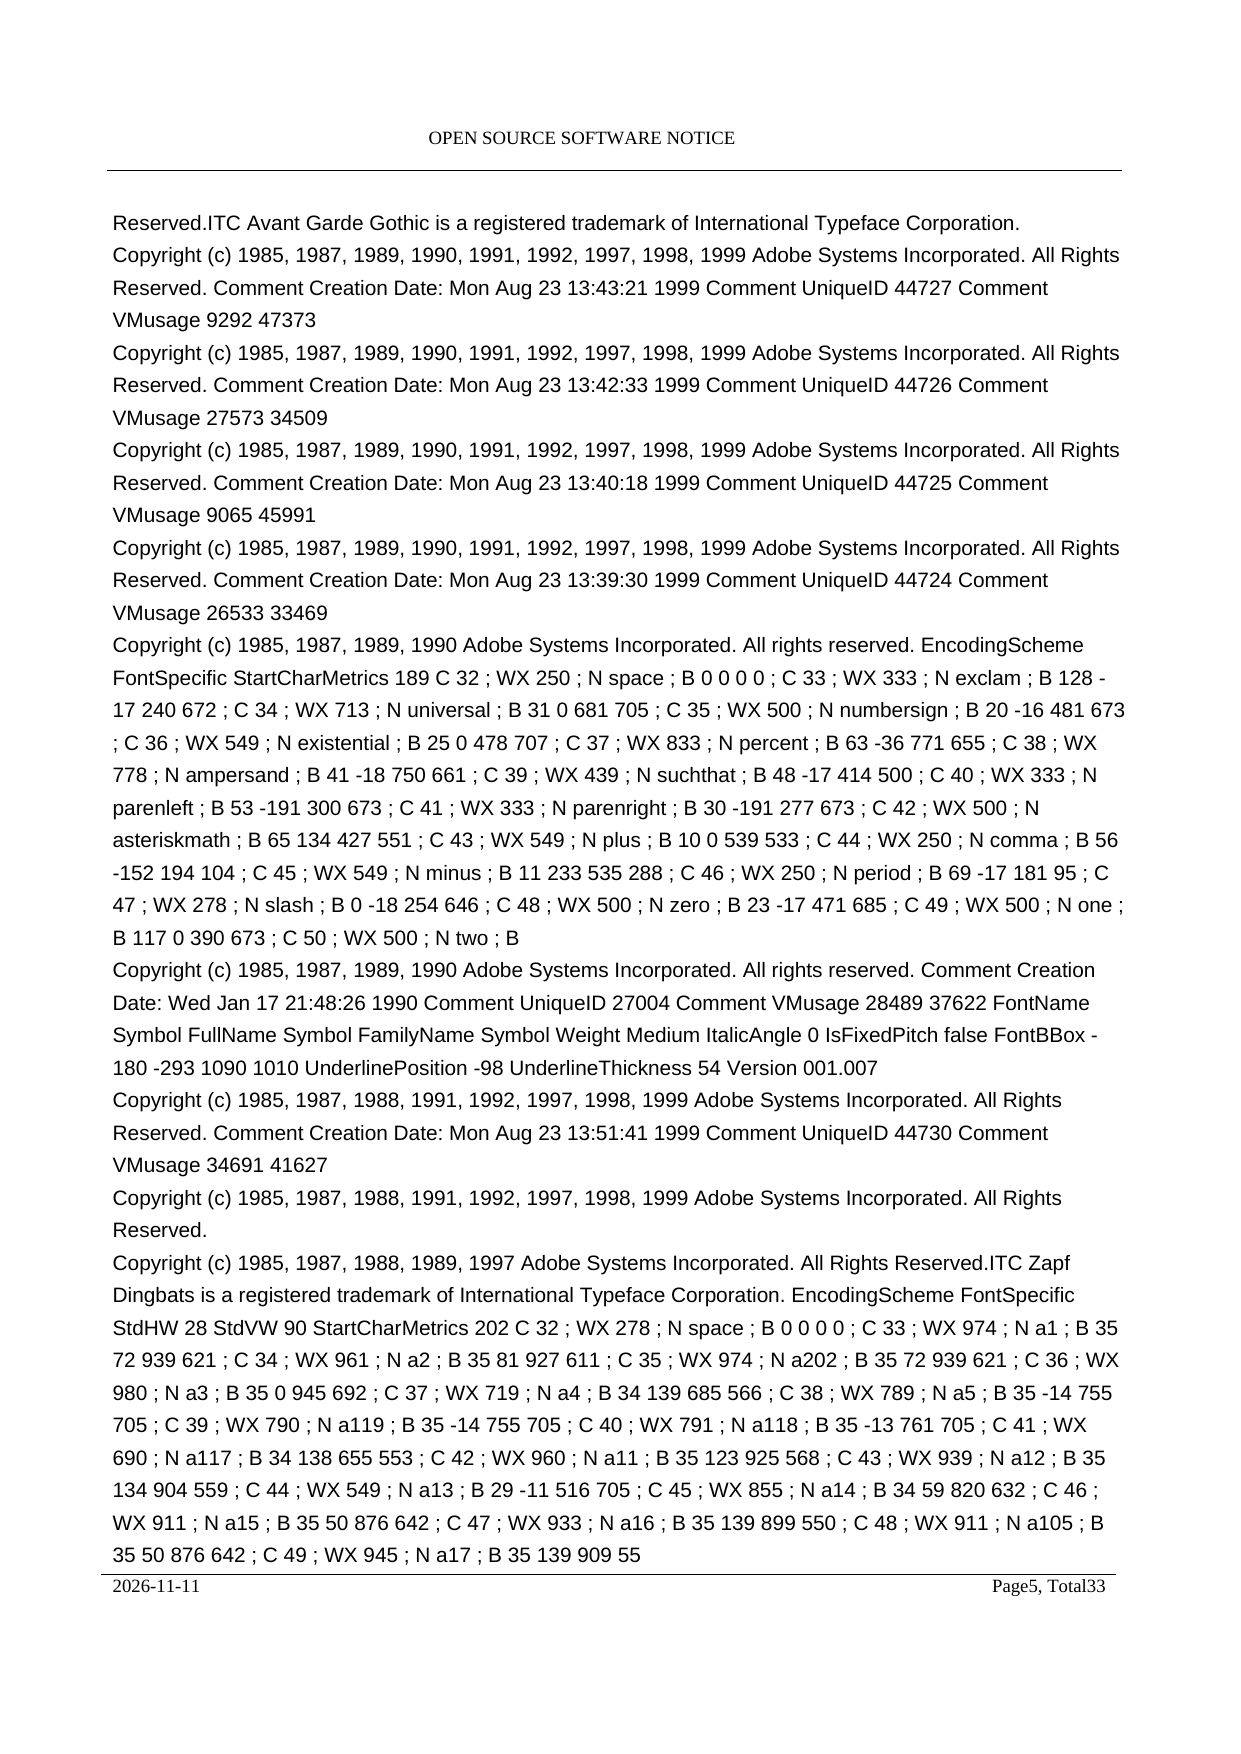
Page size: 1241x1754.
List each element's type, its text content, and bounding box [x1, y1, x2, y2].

text Copyright (c) 1985, 1987, 1988, 1991, 1992, 1997, 1998, 1999 Adobe Systems Incorporated. All Rights Reserved. [112, 1181, 1128, 1246]
text Copyright (c) 1985, 1987, 1989, 1990 Adobe Systems Incorporated. All rights reserved. EncodingScheme FontSpecific StartCharMetrics 189 C 32 ; WX 250 ; N space ; B 0 0 0 0 ; C 33 ; WX 333 ; N exclam ; B 128 -17 240 672 ; C 34 ; WX 713 ; N universal ; B 31 0 681 705 ; C 35 ; WX 500 ; N numbersign ; B 20 -16 481 673 ; C 36 ; WX 549 ; N existential ; B 25 0 478 707 ; C 37 ; WX 833 ; N percent ; B 63 -36 771 655 ; C 38 ; WX 778 ; N ampersand ; B 41 -18 750 661 ; C 39 ; WX 439 ; N suchthat ; B 48 -17 414 500 ; C 40 ; WX 333 ; N parenleft ; B 53 -191 300 673 ; C 41 ; WX 333 ; N parenright ; B 30 -191 277 673 ; C 42 ; WX 500 ; N asteriskmath ; B 65 134 427 551 ; C 43 ; WX 549 ; N plus ; B 10 0 539 533 ; C 44 ; WX 250 ; N comma ; B 56 -152 194 104 ; C 45 ; WX 549 ; N minus ; B 11 233 535 288 ; C 46 ; WX 250 ; N period ; B 69 -17 181 95 ; C 47 ; WX 278 ; N slash ; B 0 -18 254 646 ; C 48 ; WX 500 ; N zero ; B 23 -17 471 685 ; C 49 ; WX 500 ; N one ; B 117 0 390 673 ; C 50 ; WX 500 ; N two ; B [112, 629, 1128, 954]
text Copyright (c) 1985, 1987, 1989, 1990, 1991, 1992, 1997, 1998, 1999 Adobe Systems Incorporated. All Rights Reserved. Comment Creation Date: Mon Aug 23 13:39:30 1999 Comment UniqueID 44724 Comment VMusage 26533 33469 [112, 531, 1128, 629]
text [112, 206, 1128, 239]
text Copyright (c) 1985, 1987, 1988, 1991, 1992, 1997, 1998, 1999 Adobe Systems Incorporated. All Rights Reserved. Comment Creation Date: Mon Aug 23 13:51:41 1999 Comment UniqueID 44730 Comment VMusage 34691 41627 [112, 1084, 1128, 1181]
text Copyright (c) 1985, 1987, 1989, 1990 Adobe Systems Incorporated. All rights reserved. Comment Creation Date: Wed Jan 17 21:48:26 1990 Comment UniqueID 27004 Comment VMusage 28489 37622 FontName Symbol FullName Symbol FamilyName Symbol Weight Medium ItalicAngle 0 IsFixedPitch false FontBBox -180 -293 1090 1010 UnderlinePosition -98 UnderlineThickness 54 Version 001.007 [112, 954, 1128, 1084]
text Copyright (c) 1985, 1987, 1989, 1990, 1991, 1992, 1997, 1998, 1999 Adobe Systems Incorporated. All Rights Reserved. Comment Creation Date: Mon Aug 23 13:43:21 1999 Comment UniqueID 44727 Comment VMusage 9292 47373 [112, 239, 1128, 336]
text Copyright (c) 1985, 1987, 1988, 1989, 1997 Adobe Systems Incorporated. All Rights Reserved.ITC Zapf Dingbats is a registered trademark of International Typeface Corporation. EncodingScheme FontSpecific StdHW 28 StdVW 90 StartCharMetrics 202 C 32 ; WX 278 ; N space ; B 0 0 0 0 ; C 33 ; WX 974 ; N a1 ; B 35 72 939 621 ; C 34 ; WX 961 ; N a2 ; B 35 81 927 611 ; C 35 ; WX 974 ; N a202 ; B 35 72 939 621 ; C 36 ; WX 980 ; N a3 ; B 35 0 945 692 ; C 37 ; WX 719 ; N a4 ; B 34 139 685 566 ; C 38 ; WX 789 ; N a5 ; B 35 -14 755 705 ; C 39 ; WX 790 ; N a119 ; B 35 -14 755 705 ; C 40 ; WX 791 ; N a118 ; B 35 -13 761 705 ; C 41 ; WX 690 ; N a117 ; B 34 138 655 553 ; C 42 ; WX 960 ; N a11 ; B 35 123 925 568 ; C 43 ; WX 939 ; N a12 ; B 35 134 904 559 ; C 44 ; WX 549 ; N a13 ; B 29 -11 516 705 ; C 45 ; WX 855 ; N a14 ; B 34 59 820 632 ; C 46 ; WX 911 ; N a15 ; B 35 50 876 642 ; C 47 ; WX 933 ; N a16 ; B 35 139 899 550 ; C 48 ; WX 911 ; N a105 ; B 35 50 876 642 ; C 49 ; WX 945 ; N a17 ; B 35 139 909 55 [112, 1246, 1128, 1571]
text Copyright (c) 1985, 1987, 1989, 1990, 1991, 1992, 1997, 1998, 1999 Adobe Systems Incorporated. All Rights Reserved. Comment Creation Date: Mon Aug 23 13:42:33 1999 Comment UniqueID 44726 Comment VMusage 27573 34509 [112, 336, 1128, 434]
text Copyright (c) 1985, 1987, 1989, 1990, 1991, 1992, 1997, 1998, 1999 Adobe Systems Incorporated. All Rights Reserved. Comment Creation Date: Mon Aug 23 13:40:18 1999 Comment UniqueID 44725 Comment VMusage 9065 45991 [112, 434, 1128, 531]
